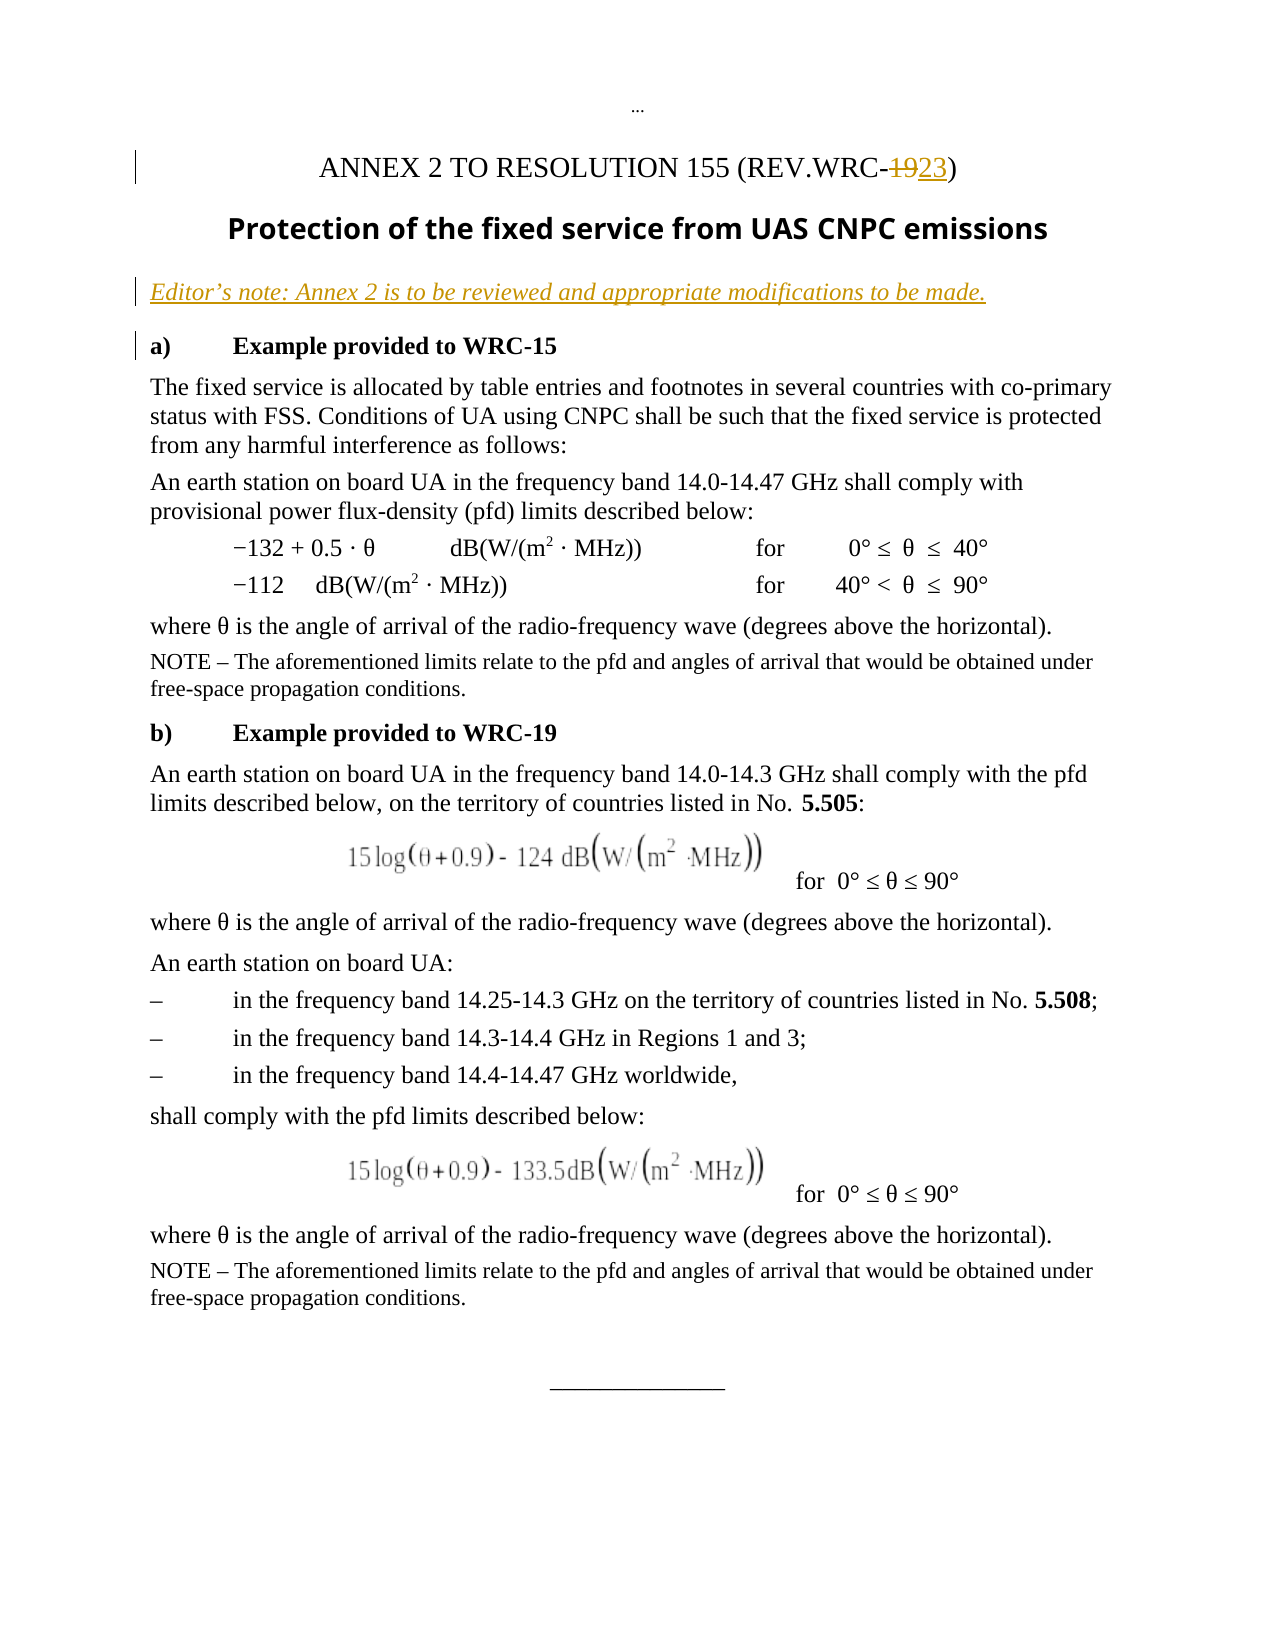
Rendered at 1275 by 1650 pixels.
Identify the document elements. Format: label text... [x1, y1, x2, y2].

text for 0° ≤ θ ≤ 90° [150, 1142, 1125, 1208]
text – in the frequency band 14.25-14.3 GHz on the territory of countries listed in No. 5.508; [150, 986, 1125, 1014]
text where θ is the angle of arrival of the radio-frequency wave (degrees above the horizontal). [150, 611, 1125, 640]
text ______________ [150, 1364, 1125, 1393]
text −112 dB(W/(m2 · MHz)) for 40° < θ ≤ 90° [150, 570, 1125, 599]
text An earth station on board UA in the frequency band 14.0-14.3 GHz shall comply with the pfd limits described below, on the territory of countries listed in No. 5.505: [150, 759, 1125, 816]
text The fixed service is allocated by table entries and footnotes in several countries with co-primary status with FSS. Conditions of UA using CNPC shall be such that the fixed service is protected from any harmful interference as follows: [150, 372, 1125, 459]
subtitle b) Example provided to WRC-19 [150, 718, 1125, 746]
text where θ is the angle of arrival of the radio-frequency wave (degrees above the horizontal). [150, 1221, 1125, 1249]
text – in the frequency band 14.3-14.4 GHz in Regions 1 and 3; [150, 1023, 1125, 1051]
text for 0° ≤ θ ≤ 90° [150, 829, 1125, 895]
text shall comply with the pfd limits described below: [150, 1101, 1125, 1130]
text – in the frequency band 14.4-14.47 GHz worldwide, [150, 1060, 1125, 1088]
text NOTE – The aforementioned limits relate to the pfd and angles of arrival that would be obtained under free-space propagation conditions. [150, 648, 1125, 701]
text An earth station on board UA: [150, 948, 1125, 977]
text NOTE – The aforementioned limits relate to the pfd and angles of arrival that would be obtained under free-space propagation conditions. [150, 1258, 1125, 1310]
text −132 + 0.5 · θ dB(W/(m2 · MHz)) for 0° ≤ θ ≤ 40° [150, 533, 1125, 562]
subtitle a) Example provided to WRC-15 [150, 331, 1125, 360]
text where θ is the angle of arrival of the radio-frequency wave (degrees above the horizontal). [150, 907, 1125, 936]
text An earth station on board UA in the frequency band 14.0-14.47 GHz shall comply with provisional power flux-density (pfd) limits described below: [150, 467, 1125, 524]
title Protection of the fixed service from UAS CNPC emissions [150, 208, 1125, 248]
text Annex 2 to Resolution 155 (rev.WRC-) [150, 150, 1125, 183]
